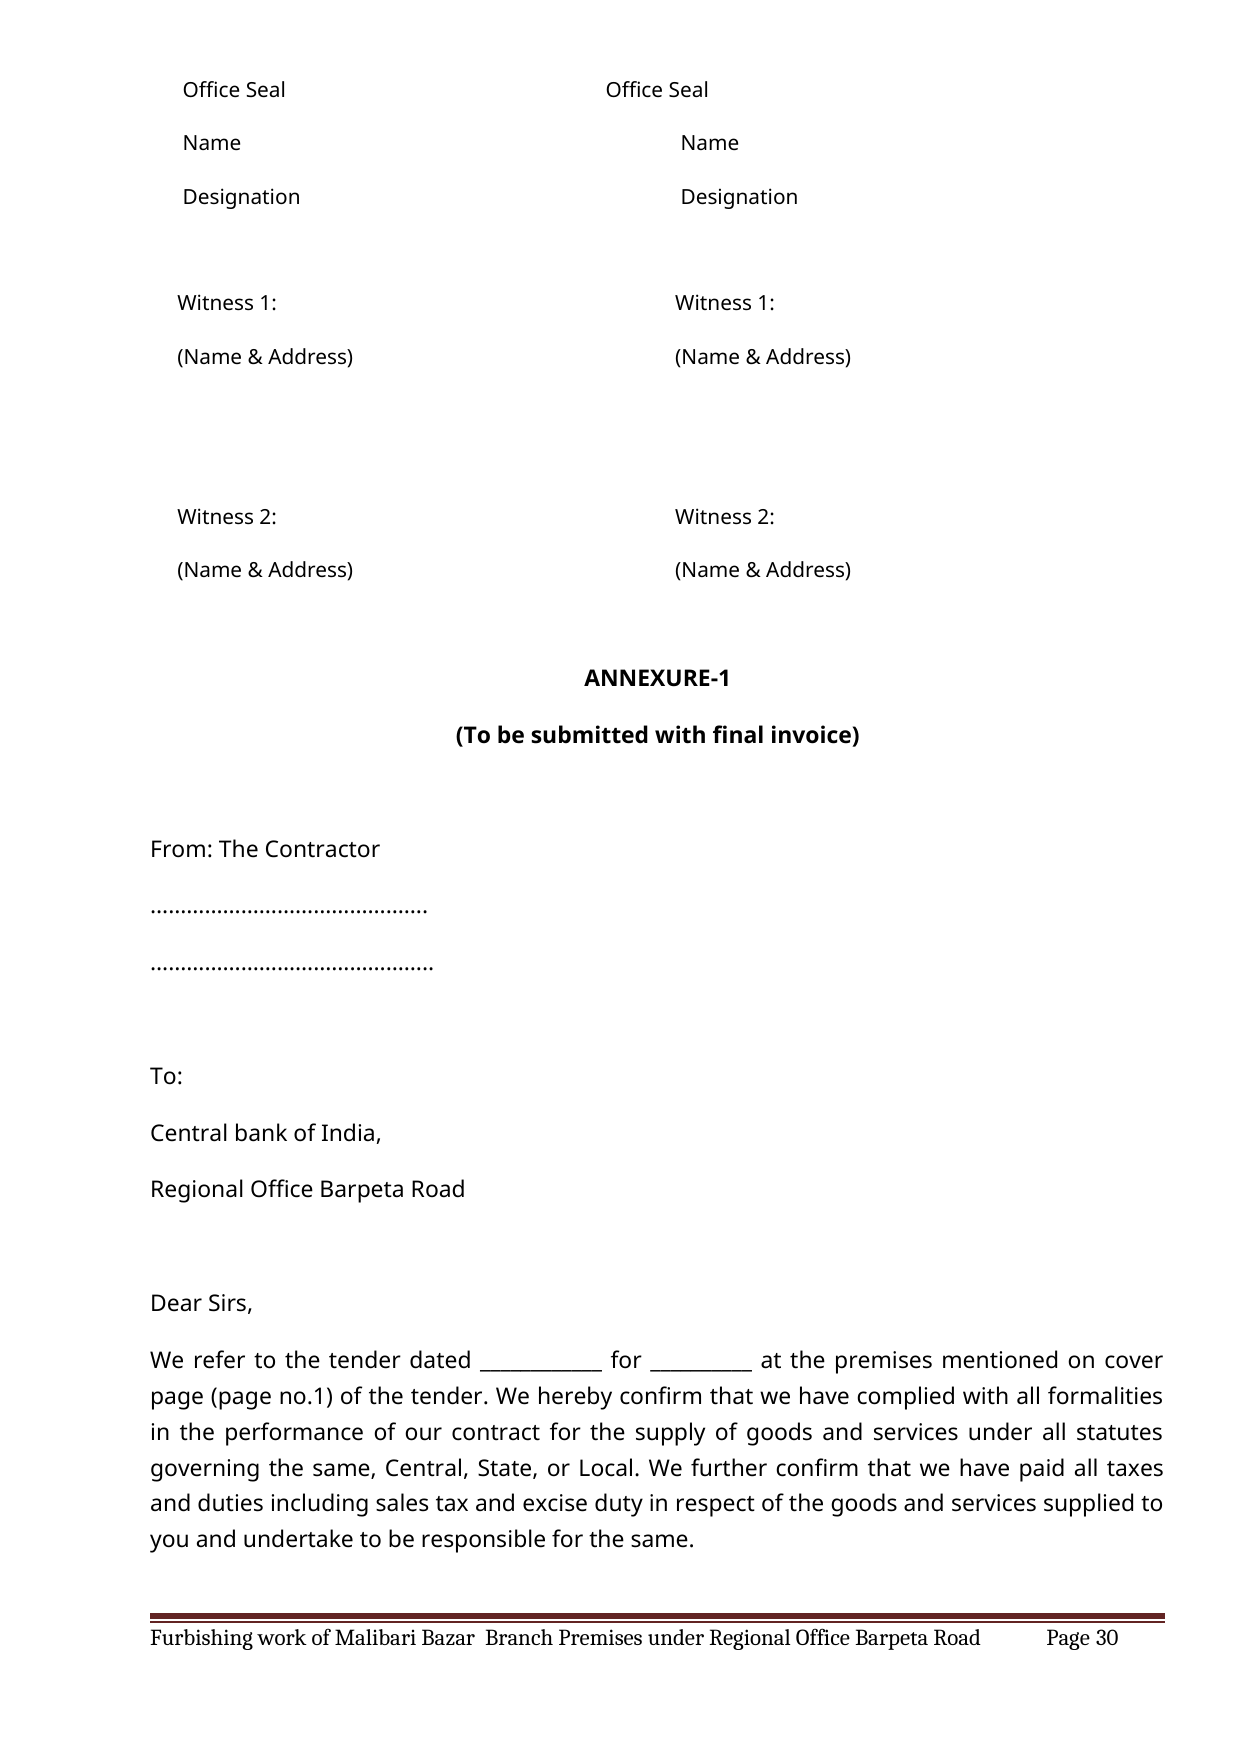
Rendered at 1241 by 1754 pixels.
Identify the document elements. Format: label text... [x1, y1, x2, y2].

text (Name & Address) (Name & Address) [150, 556, 1165, 584]
text Designation Designation [150, 182, 1165, 210]
text We refer to the tender dated ____________ for __________ at the premises mentioned on cover page (page no.1) of the tender. We hereby confirm that we have complied with all formalities in the performance of our contract for the supply of goods and services under all statutes governing the same, Central, State, or Local. We further confirm that we have paid all taxes and duties including sales tax and excise duty in respect of the goods and services supplied to you and undertake to be responsible for the same. [150, 1344, 1165, 1554]
text ANNEXURE-1 [150, 662, 1165, 694]
text (Name & Address) (Name & Address) [150, 342, 1165, 370]
text Office Seal Office Seal [150, 75, 1165, 103]
text ………………………………………. [150, 889, 1165, 921]
text From: The Contractor [150, 833, 1165, 864]
text Regional Office Barpeta Road [150, 1173, 1165, 1204]
text (To be submitted with final invoice) [150, 719, 1165, 750]
text Dear Sirs, [150, 1287, 1165, 1318]
text Witness 1: Witness 1: [150, 288, 1165, 317]
text Name Name [150, 128, 1165, 157]
text ……………………………………….. [150, 946, 1165, 977]
text Central bank of India, [150, 1117, 1165, 1148]
text Witness 2: Witness 2: [150, 502, 1165, 531]
text To: [150, 1060, 1165, 1091]
